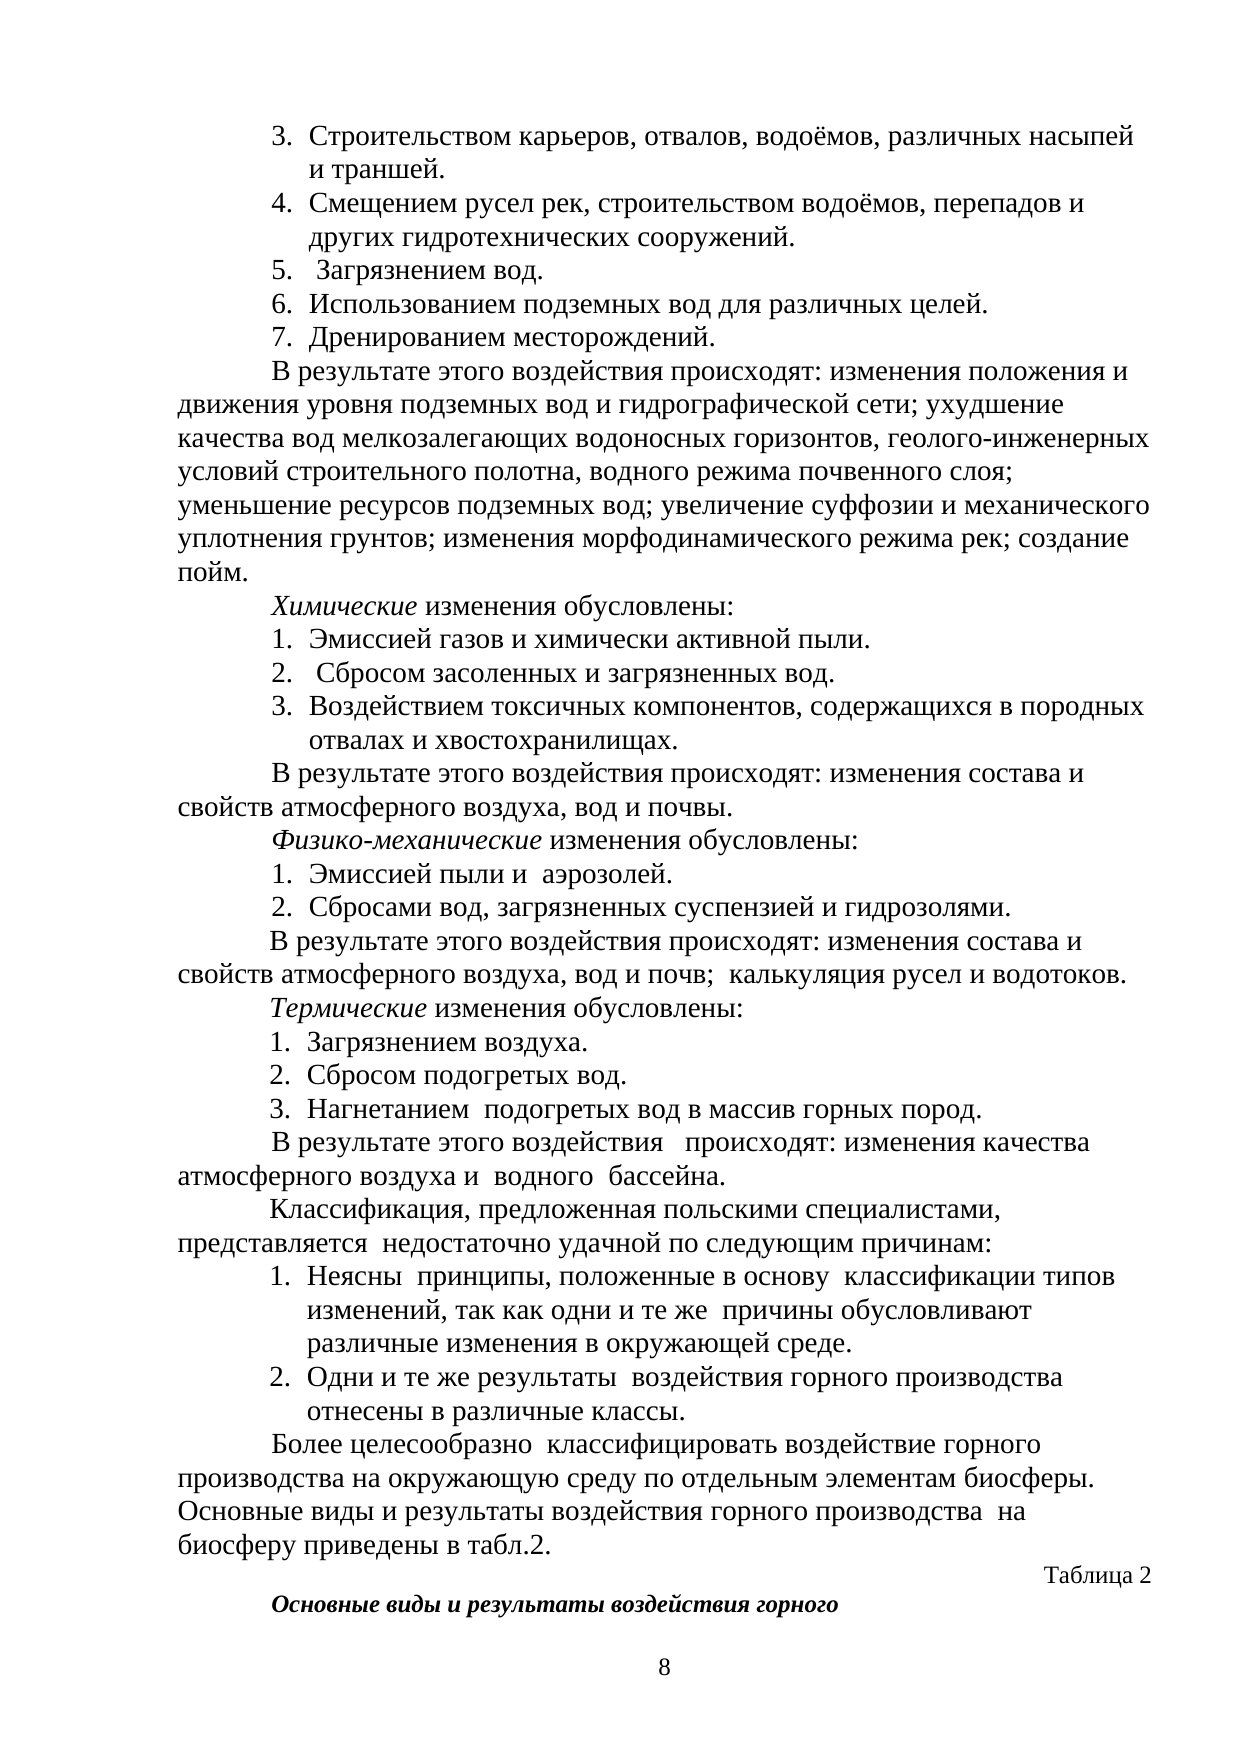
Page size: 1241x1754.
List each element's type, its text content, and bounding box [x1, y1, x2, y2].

text Термические изменения обусловлены: [177, 990, 1152, 1024]
text Физико-механические изменения обусловлены: [177, 822, 1152, 856]
text Химические изменения обусловлены: [177, 588, 1152, 621]
list Сбросом подогретых вод. [269, 1057, 1152, 1091]
list Воздействием токсичных компонентов, содержащихся в породных отвалах и хвостохранилищах. [271, 688, 1152, 755]
list Нагнетанием подогретых вод в массив горных пород. [269, 1091, 1152, 1124]
list Смещением русел рек, строительством водоёмов, перепадов и других гидротехнических сооружений. [271, 185, 1152, 252]
text Основные виды и результаты воздействия горного [177, 1589, 1152, 1618]
list Строительством карьеров, отвалов, водоёмов, различных насыпей и траншей. [271, 118, 1152, 185]
list Сбросами вод, загрязненных суспензией и гидрозолями. [271, 889, 1152, 923]
list Загрязнением вод. [271, 252, 1152, 286]
list Одни и те же результаты воздействия горного производства отнесены в различные классы. [269, 1359, 1152, 1426]
text В результате этого воздействия происходят: изменения состава и свойств атмосферного воздуха, вод и почвы. [177, 755, 1152, 822]
list Сбросом засоленных и загрязненных вод. [271, 655, 1152, 688]
text В результате этого воздействия происходят: изменения положения и движения уровня подземных вод и гидрографической сети; ухудшение качества вод мелкозалегающих водоносных горизонтов, геолого-инженерных условий строительного полотна, водного режима почвенного слоя; уменьшение ресурсов подземных вод; увеличение суффозии и механического уплотнения грунтов; изменения морфодинамического режима рек; создание пойм. [177, 353, 1152, 588]
text Более целесообразно классифицировать воздействие горного производства на окружающую среду по отдельным элементам биосферы. Основные виды и результаты воздействия горного производства на биосферу приведены в табл.2. [177, 1426, 1152, 1560]
list Эмиссией пыли и аэрозолей. [271, 856, 1152, 889]
list Дренированием месторождений. [271, 319, 1152, 353]
text Классификация, предложенная польскими специалистами, представляется недостаточно удачной по следующим причинам: [177, 1191, 1152, 1258]
list Загрязнением воздуха. [269, 1024, 1152, 1057]
text В результате этого воздействия происходят: изменения качества атмосферного воздуха и водного бассейна. [177, 1124, 1152, 1191]
text Таблица 2 [177, 1560, 1152, 1589]
list Неясны принципы, положенные в основу классификации типов изменений, так как одни и те же причины обусловливают различные изменения в окружающей среде. [269, 1258, 1152, 1359]
text В результате этого воздействия происходят: изменения состава и свойств атмосферного воздуха, вод и почв; калькуляция русел и водотоков. [177, 923, 1152, 990]
list Эмиссией газов и химически активной пыли. [271, 621, 1152, 655]
list Использованием подземных вод для различных целей. [271, 286, 1152, 319]
